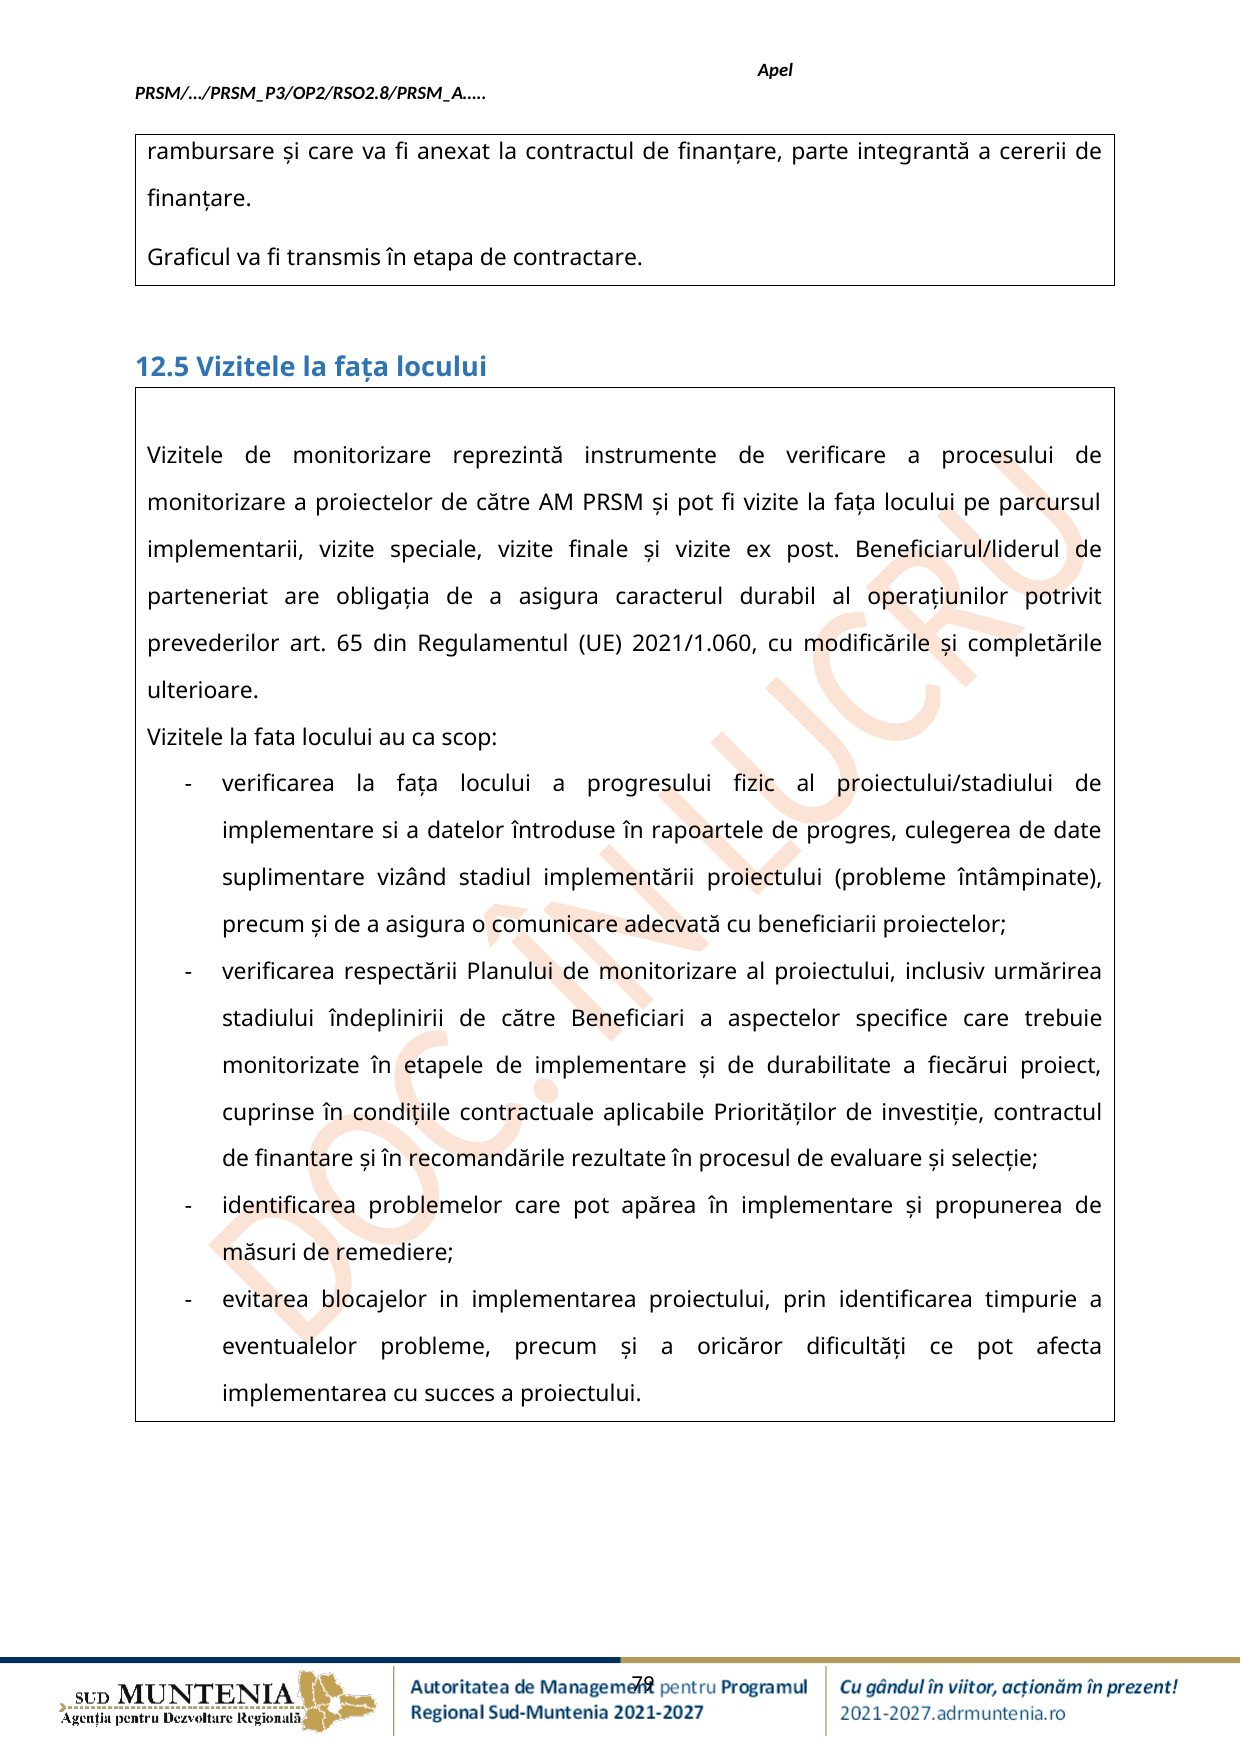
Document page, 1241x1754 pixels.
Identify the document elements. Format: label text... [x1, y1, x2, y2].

picture [0, 1657, 1241, 1737]
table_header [136, 135, 1114, 284]
subtitle 12.5 Vizitele la fața locului [135, 347, 1150, 384]
table_header Vizitele de monitorizare reprezintă instrumente de verificare a procesului de monitorizare a proiectelor de către AM PRSM și pot fi vizite la fața locului pe parcursul implementarii, vizite speciale, vizite finale și vizite ex post. Beneficiarul/liderul de parteneriat are obligația de a asigura caracterul durabil al operațiunilor potrivit prevederilor art. 65 din Regulamentul (UE) 2021/1.060, cu modificările și completările ulterioare. Vizitele la fata locului au ca scop: verificarea la fața locului a progresului fizic al proiectului/stadiului de implementare si a datelor întroduse în rapoartele de progres, culegerea de date suplimentare vizând stadiul implementării proiectului (probleme întâmpinate), precum și de a asigura o comunicare adecvată cu beneficiarii proiectelor; verificarea respectării Planului de monitorizare al proiectului, inclusiv urmărirea stadiului îndeplinirii de către Beneficiari a aspectelor specifice care trebuie monitorizate în etapele de implementare și de durabilitate a fiecărui proiect, cuprinse în condițiile contractuale aplicabile Priorităților de investiție, contractul de finantare și în recomandările rezultate în procesul de evaluare și selecție; identificarea problemelor care pot apărea în implementare și propunerea de măsuri de remediere; evitarea blocajelor in implementarea proiectului, prin identificarea timpurie a eventualelor probleme, precum și a oricăror dificultăți ce pot afecta implementarea cu succes a proiectului. [136, 388, 1114, 1421]
